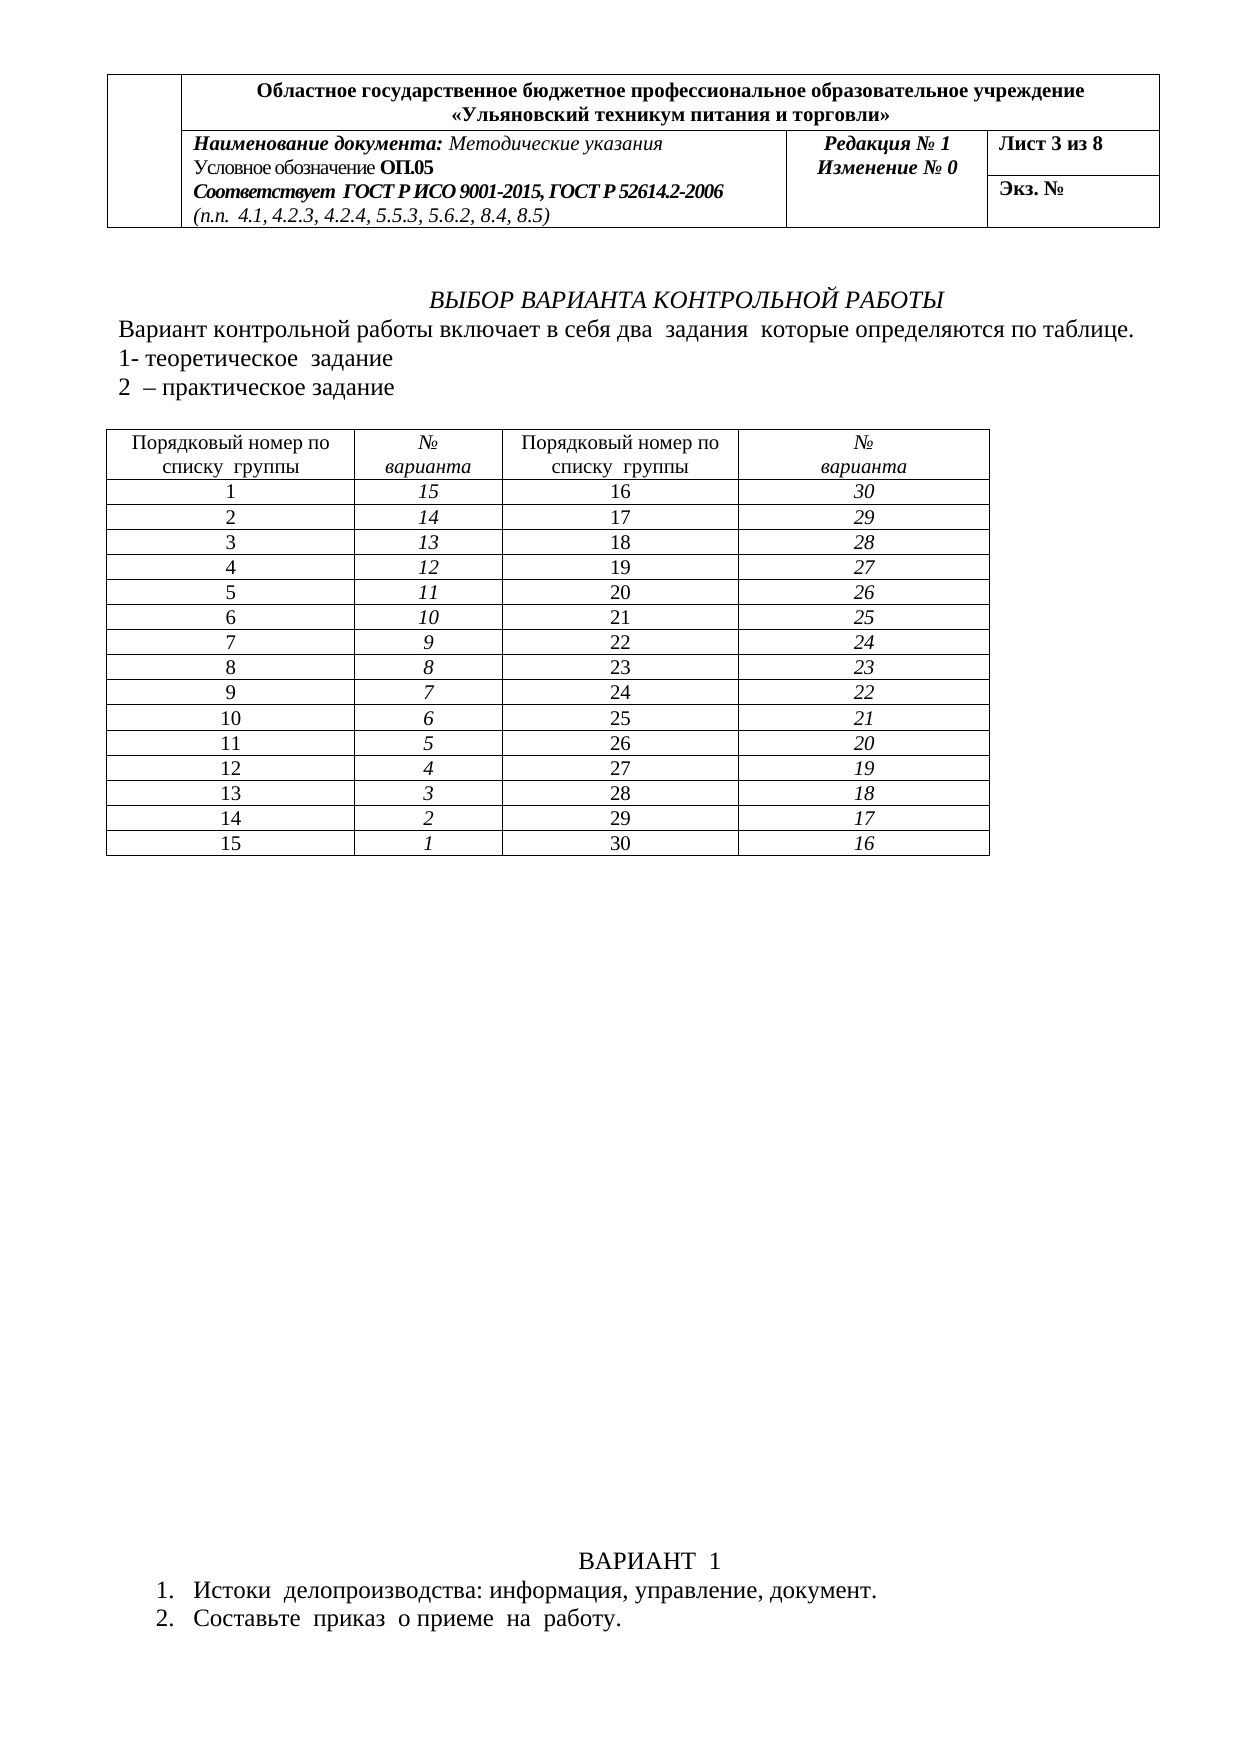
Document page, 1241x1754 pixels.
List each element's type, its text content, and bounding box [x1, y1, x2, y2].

table_cell 30 [503, 831, 738, 855]
list Составьте приказ о приеме на работу. [156, 1603, 1181, 1632]
table_cell 20 [739, 731, 989, 754]
table_cell 2 [355, 806, 502, 830]
table_cell 7 [107, 630, 354, 654]
table_header Порядковый номер по списку группы [503, 430, 738, 478]
table_cell 29 [503, 806, 738, 830]
table_cell 16 [739, 831, 989, 855]
table_cell 17 [739, 806, 989, 830]
table_cell 2 [107, 505, 354, 529]
table_cell 20 [503, 580, 738, 604]
text ВАРИАНТ 1 [118, 1546, 1181, 1575]
table_cell 14 [107, 806, 354, 830]
table_cell 18 [739, 781, 989, 805]
text Вариант контрольной работы включает в себя два задания которые определяются по таблице. [118, 314, 1181, 343]
table_cell 5 [355, 731, 502, 754]
table_cell 27 [739, 555, 989, 579]
table_cell 9 [355, 630, 502, 654]
table_cell 12 [107, 756, 354, 780]
table_cell 1 [355, 831, 502, 855]
table_cell 24 [739, 630, 989, 654]
table_cell 29 [739, 505, 989, 529]
table_cell 25 [739, 605, 989, 629]
table_header № варианта [739, 430, 989, 478]
table_cell 6 [107, 605, 354, 629]
table_cell 11 [355, 580, 502, 604]
table_cell 27 [503, 756, 738, 780]
table_cell 21 [503, 605, 738, 629]
table_cell 24 [503, 680, 738, 704]
text 1- теоретическое задание [118, 343, 1181, 372]
table_header № варианта [355, 430, 502, 478]
table_cell 19 [503, 555, 738, 579]
table_cell 13 [355, 530, 502, 554]
table_cell 4 [355, 756, 502, 780]
table_cell 10 [355, 605, 502, 629]
table_cell 26 [503, 731, 738, 754]
text 2 – практическое задание [118, 372, 1181, 401]
table_cell 28 [503, 781, 738, 805]
table_cell 13 [107, 781, 354, 805]
table_cell 18 [503, 530, 738, 554]
table_cell 7 [355, 680, 502, 704]
table_header Порядковый номер по списку группы [107, 430, 354, 478]
table_cell 30 [739, 480, 989, 503]
table_cell 15 [107, 831, 354, 855]
table_cell 17 [503, 505, 738, 529]
table_cell 25 [503, 705, 738, 729]
table_cell 1 [107, 480, 354, 503]
table_cell 23 [739, 655, 989, 679]
table_cell 15 [355, 480, 502, 503]
table_cell 22 [503, 630, 738, 654]
table_cell 12 [355, 555, 502, 579]
table_cell 5 [107, 580, 354, 604]
table_cell 16 [503, 480, 738, 503]
table_cell 14 [355, 505, 502, 529]
table_cell 28 [739, 530, 989, 554]
table_cell 19 [739, 756, 989, 780]
table_cell 3 [107, 530, 354, 554]
table_cell 23 [503, 655, 738, 679]
list Истоки делопроизводства: информация, управление, документ. [156, 1575, 1181, 1603]
table_cell 26 [739, 580, 989, 604]
table_cell 8 [107, 655, 354, 679]
table_cell 21 [739, 705, 989, 729]
table_cell 22 [739, 680, 989, 704]
table_cell 11 [107, 731, 354, 754]
table_cell 8 [355, 655, 502, 679]
table_cell 4 [107, 555, 354, 579]
table_cell 6 [355, 705, 502, 729]
text ВЫБОР ВАРИАНТА КОНТРОЛЬНОЙ РАБОТЫ [118, 286, 1181, 314]
table_cell 10 [107, 705, 354, 729]
table_cell 9 [107, 680, 354, 704]
table_cell 3 [355, 781, 502, 805]
